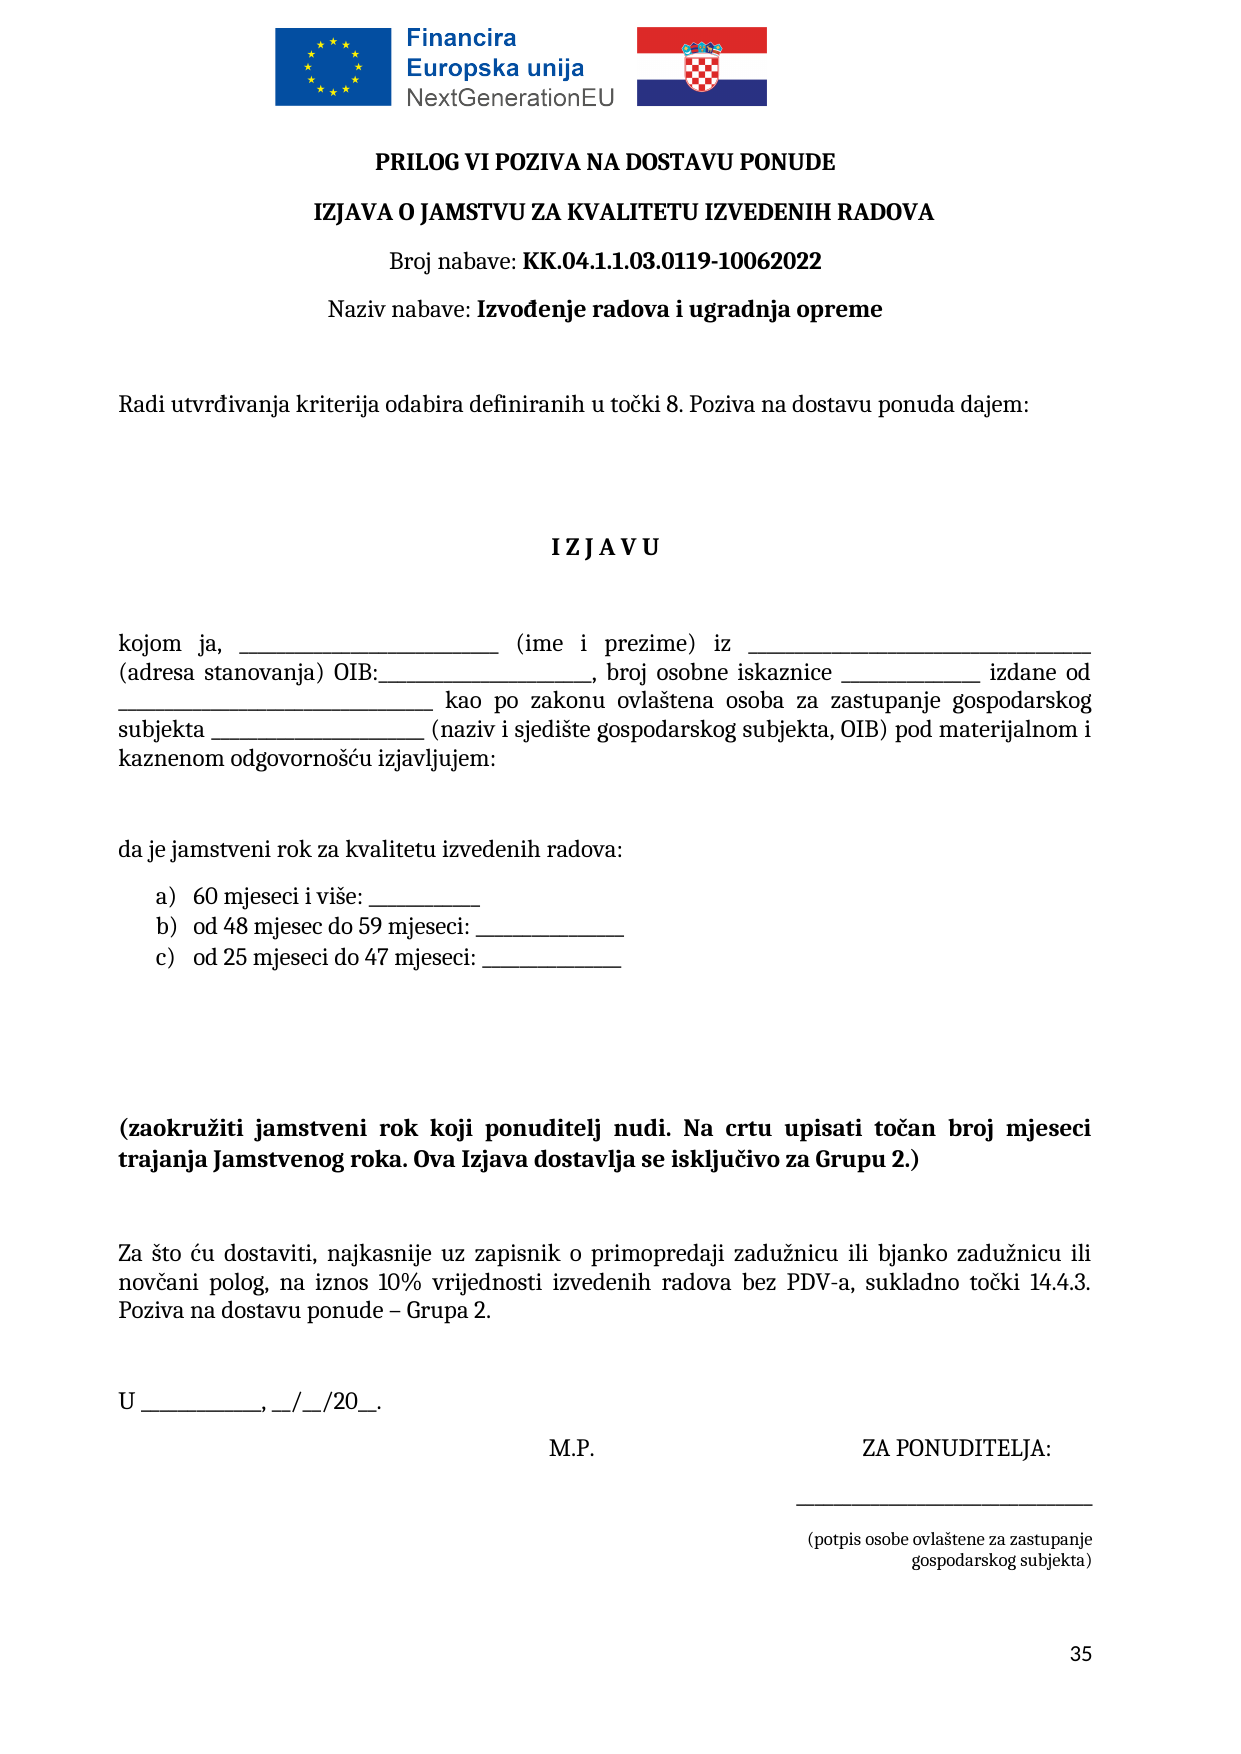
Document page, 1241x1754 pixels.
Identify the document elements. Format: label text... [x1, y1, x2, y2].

list IZJAVA O JAMSTVU ZA KVALITETU IZVEDENIH RADOVA [156, 197, 1092, 226]
text U _____________, __/__/20__. [118, 1387, 1092, 1416]
text Radi utvrđivanja kriterija odabira definiranih u točki 8. Poziva na dostavu ponuda dajem: [118, 390, 1092, 419]
text ________________________________ [118, 1481, 1092, 1510]
text (potpis osobe ovlaštene za zastupanje [118, 1528, 1092, 1550]
text Broj nabave: KK.04.1.1.03.0119-10062022 [118, 247, 1092, 276]
text (zaokružiti jamstveni rok koji ponuditelj nudi. Na crtu upisati točan broj mjeseci trajanja Jamstvenog roka. Ova Izjava dostavlja se isključivo za Grupu 2.) [118, 1114, 1092, 1173]
text M.P. ZA PONUDITELJA: [118, 1434, 1092, 1463]
picture [270, 23, 771, 111]
text PRILOG VI POZIVA NA DOSTAVU PONUDE [118, 148, 1092, 176]
text kojom ja, ____________________________ (ime i prezime) iz _____________________________________ (adresa stanovanja) OIB:_______________________, broj osobne iskaznice _______________ izdane od __________________________________ kao po zakonu ovlaštena osoba za zastupanje gospodarskog subjekta _______________________ (naziv i sjedište gospodarskog subjekta, OIB) pod materijalnom i kaznenom odgovornošću izjavljujem: [118, 629, 1092, 772]
text gospodarskog subjekta) [118, 1550, 1092, 1571]
list od 25 mjeseci do 47 mjeseci: _______________ [156, 942, 1092, 971]
list od 48 mjesec do 59 mjeseci: ________________ [156, 912, 1092, 941]
text da je jamstveni rok za kvalitetu izvedenih radova: [118, 834, 1092, 863]
text Za što ću dostaviti, najkasnije uz zapisnik o primopredaji zadužnicu ili bjanko zadužnicu ili novčani polog, na iznos 10% vrijednosti izvedenih radova bez PDV-a, sukladno točki 14.4.3. Poziva na dostavu ponude – Grupa 2. [118, 1239, 1092, 1325]
text Naziv nabave: Izvođenje radova i ugradnja opreme [118, 295, 1092, 323]
list 60 mjeseci i više: ____________ [156, 882, 1092, 910]
text I Z J A V U [118, 533, 1092, 562]
